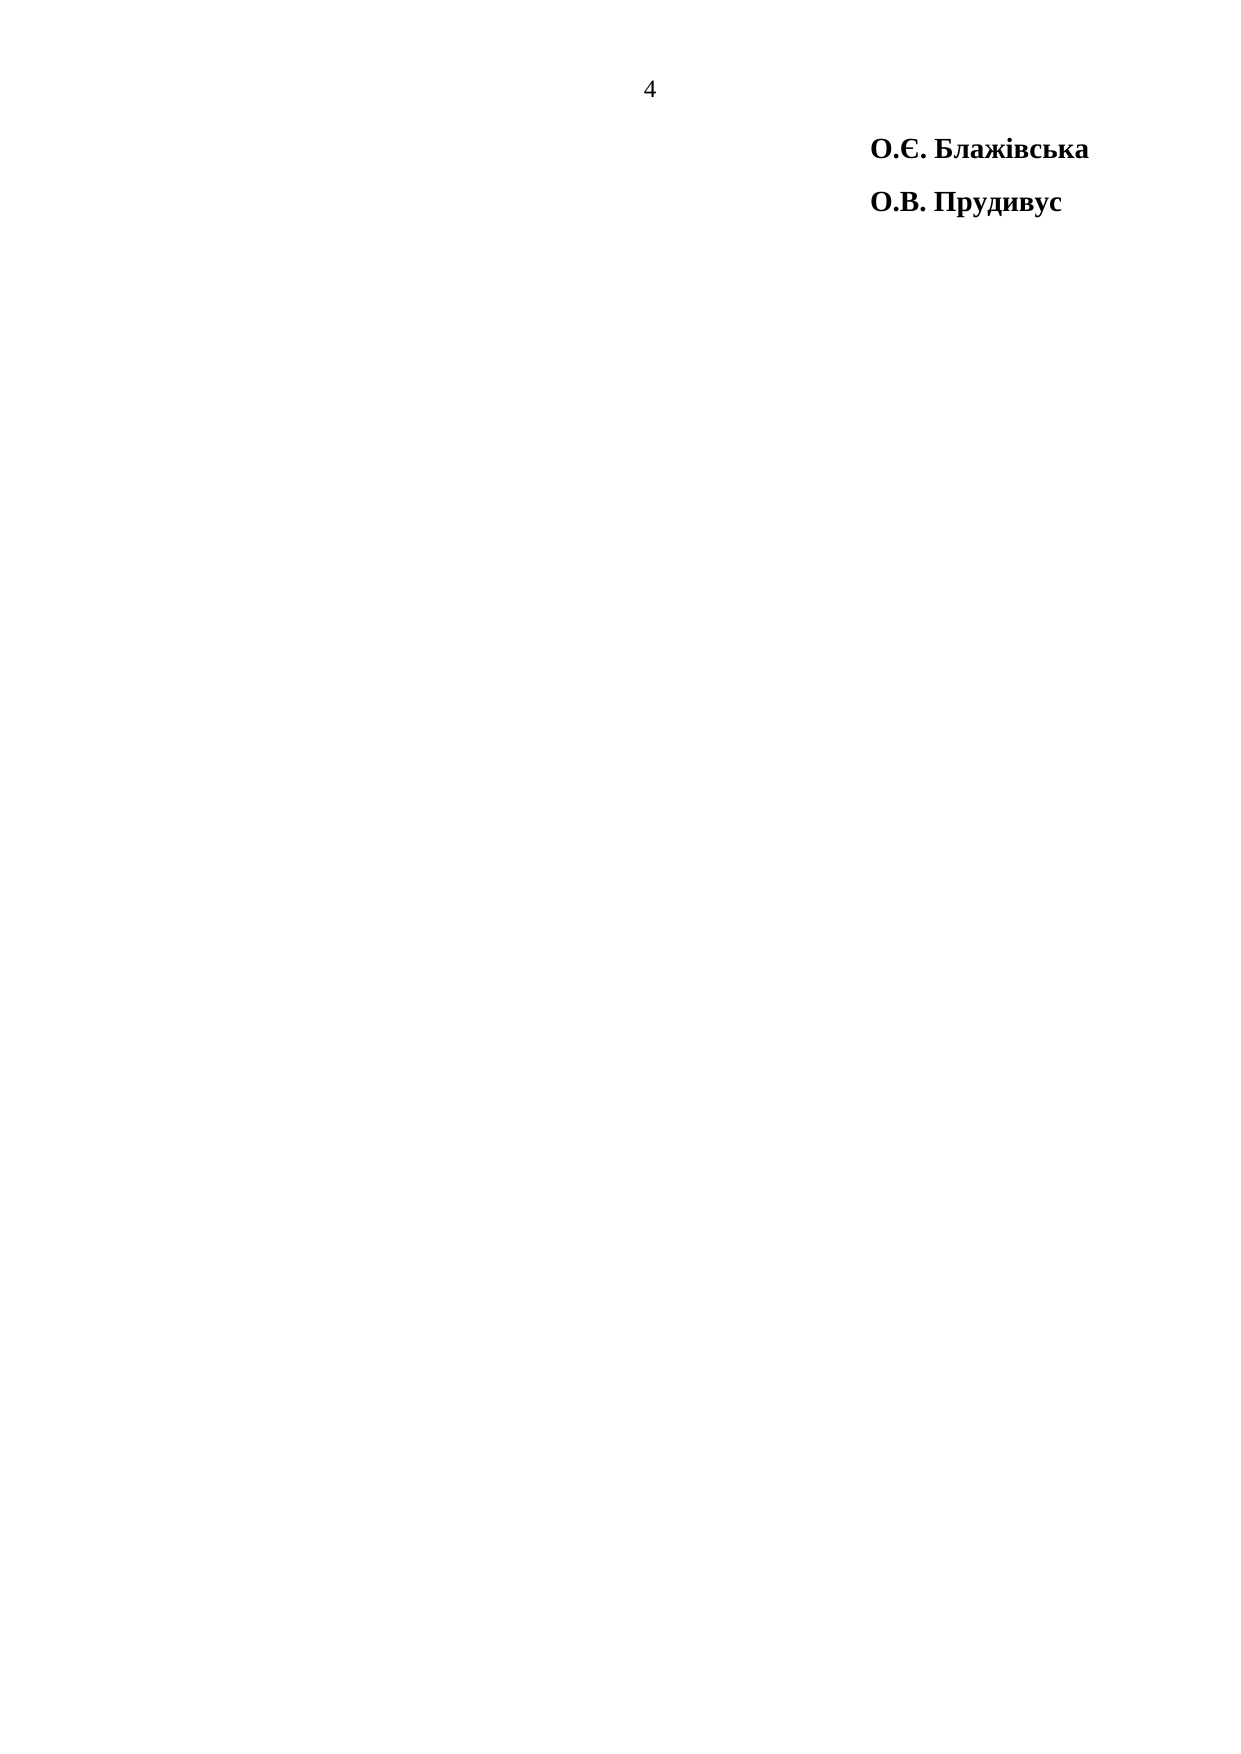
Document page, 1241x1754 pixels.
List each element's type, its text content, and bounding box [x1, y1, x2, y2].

text О.Є. Блажівська [811, 131, 1152, 165]
text О.В. Прудивус [811, 184, 1152, 217]
